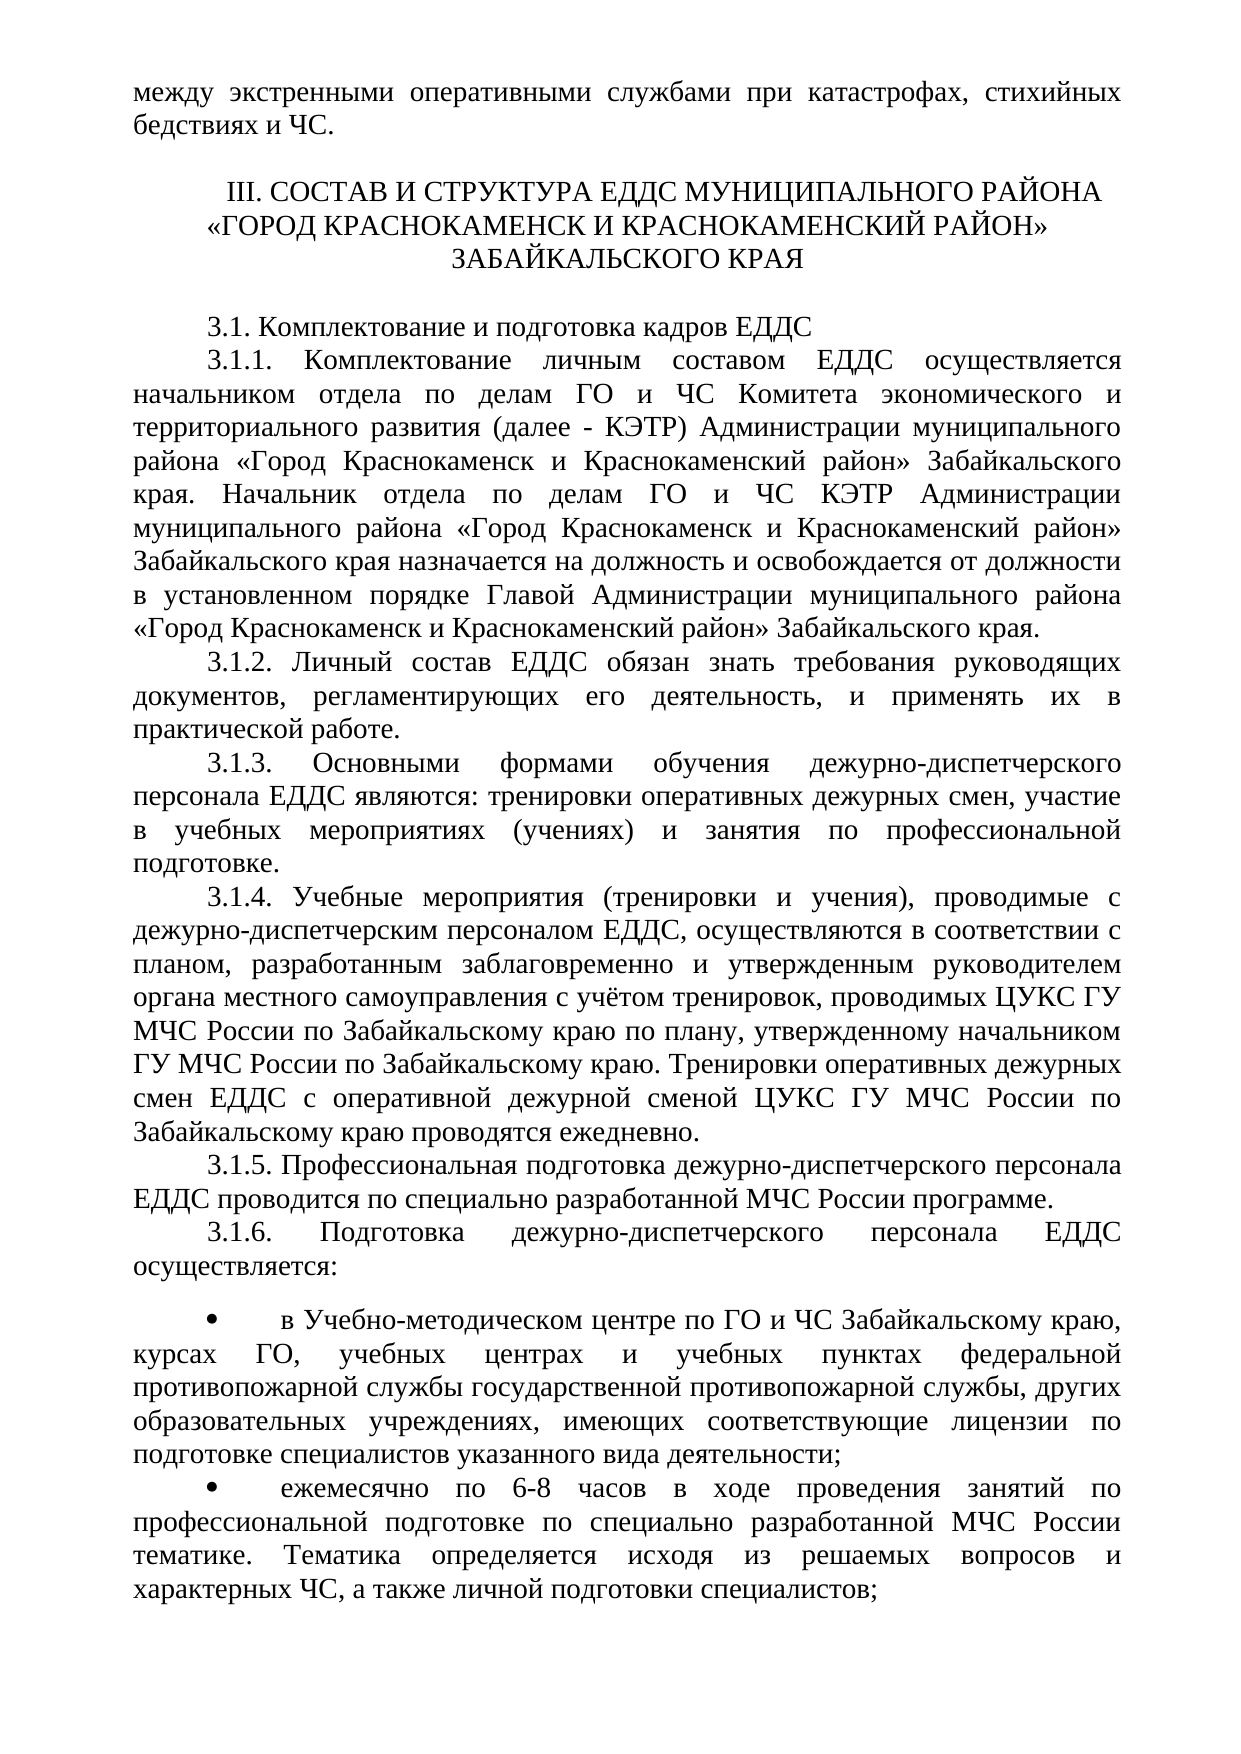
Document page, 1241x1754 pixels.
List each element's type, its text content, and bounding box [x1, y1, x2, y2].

list ежемесячно по 6-8 часов в ходе проведения занятий по профессиональной подготовке по специально разработанной МЧС России тематике. Тематика определяется исходя из решаемых вопросов и характерных ЧС, а также личной подготовки специалистов; [133, 1470, 1122, 1604]
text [133, 74, 1122, 141]
text 3.1.1. Комплектование личным составом ЕДДС осуществляется начальником отдела по делам ГО и ЧС Комитета экономического и территориального развития (далее - КЭТР) Администрации муниципального района «Город Краснокаменск и Краснокаменский район» Забайкальского края. Начальник отдела по делам ГО и ЧС КЭТР Администрации муниципального района «Город Краснокаменск и Краснокаменский район» Забайкальского края назначается на должность и освобождается от должности в установленном порядке Главой Администрации муниципального района «Город Краснокаменск и Краснокаменский район» Забайкальского края. [133, 342, 1122, 644]
text 3.1.5. Профессиональная подготовка дежурно-диспетчерского персонала ЕДДС проводится по специально разработанной МЧС России программе. [133, 1147, 1122, 1214]
text 3.1.4. Учебные мероприятия (тренировки и учения), проводимые с дежурно-диспетчерским персоналом ЕДДС, осуществляются в соответствии с планом, разработанным заблаговременно и утвержденным руководителем органа местного самоуправления с учётом тренировок, проводимых ЦУКС ГУ МЧС России по Забайкальскому краю по плану, утвержденному начальником ГУ МЧС России по Забайкальскому краю. Тренировки оперативных дежурных смен ЕДДС с оперативной дежурной сменой ЦУКС ГУ МЧС России по Забайкальскому краю проводятся ежедневно. [133, 879, 1122, 1147]
text 3.1.6. Подготовка дежурно-диспетчерского персонала ЕДДС осуществляется: [133, 1214, 1122, 1281]
text III. СОСТАВ И СТРУКТУРА ЕДДС МУНИЦИПАЛЬНОГО РАЙОНА «ГОРОД КРАСНОКАМЕНСК И КРАСНОКАМЕНСКИЙ РАЙОН» ЗАБАЙКАЛЬСКОГО КРАЯ [133, 174, 1122, 275]
text 3.1.2. Личный состав ЕДДС обязан знать требования руководящих документов, регламентирующих его деятельность, и применять их в практической работе. [133, 644, 1122, 745]
list в Учебно-методическом центре по ГО и ЧС Забайкальскому краю, курсах ГО, учебных центрах и учебных пунктах федеральной противопожарной службы государственной противопожарной службы, других образовательных учреждениях, имеющих соответствующие лицензии по подготовке специалистов указанного вида деятельности; [133, 1302, 1122, 1470]
text 3.1. Комплектование и подготовка кадров ЕДДС [133, 309, 1122, 342]
text 3.1.3. Основными формами обучения дежурно-диспетчерского персонала ЕДДС являются: тренировки оперативных дежурных смен, участие в учебных мероприятиях (учениях) и занятия по профессиональной подготовке. [133, 745, 1122, 879]
